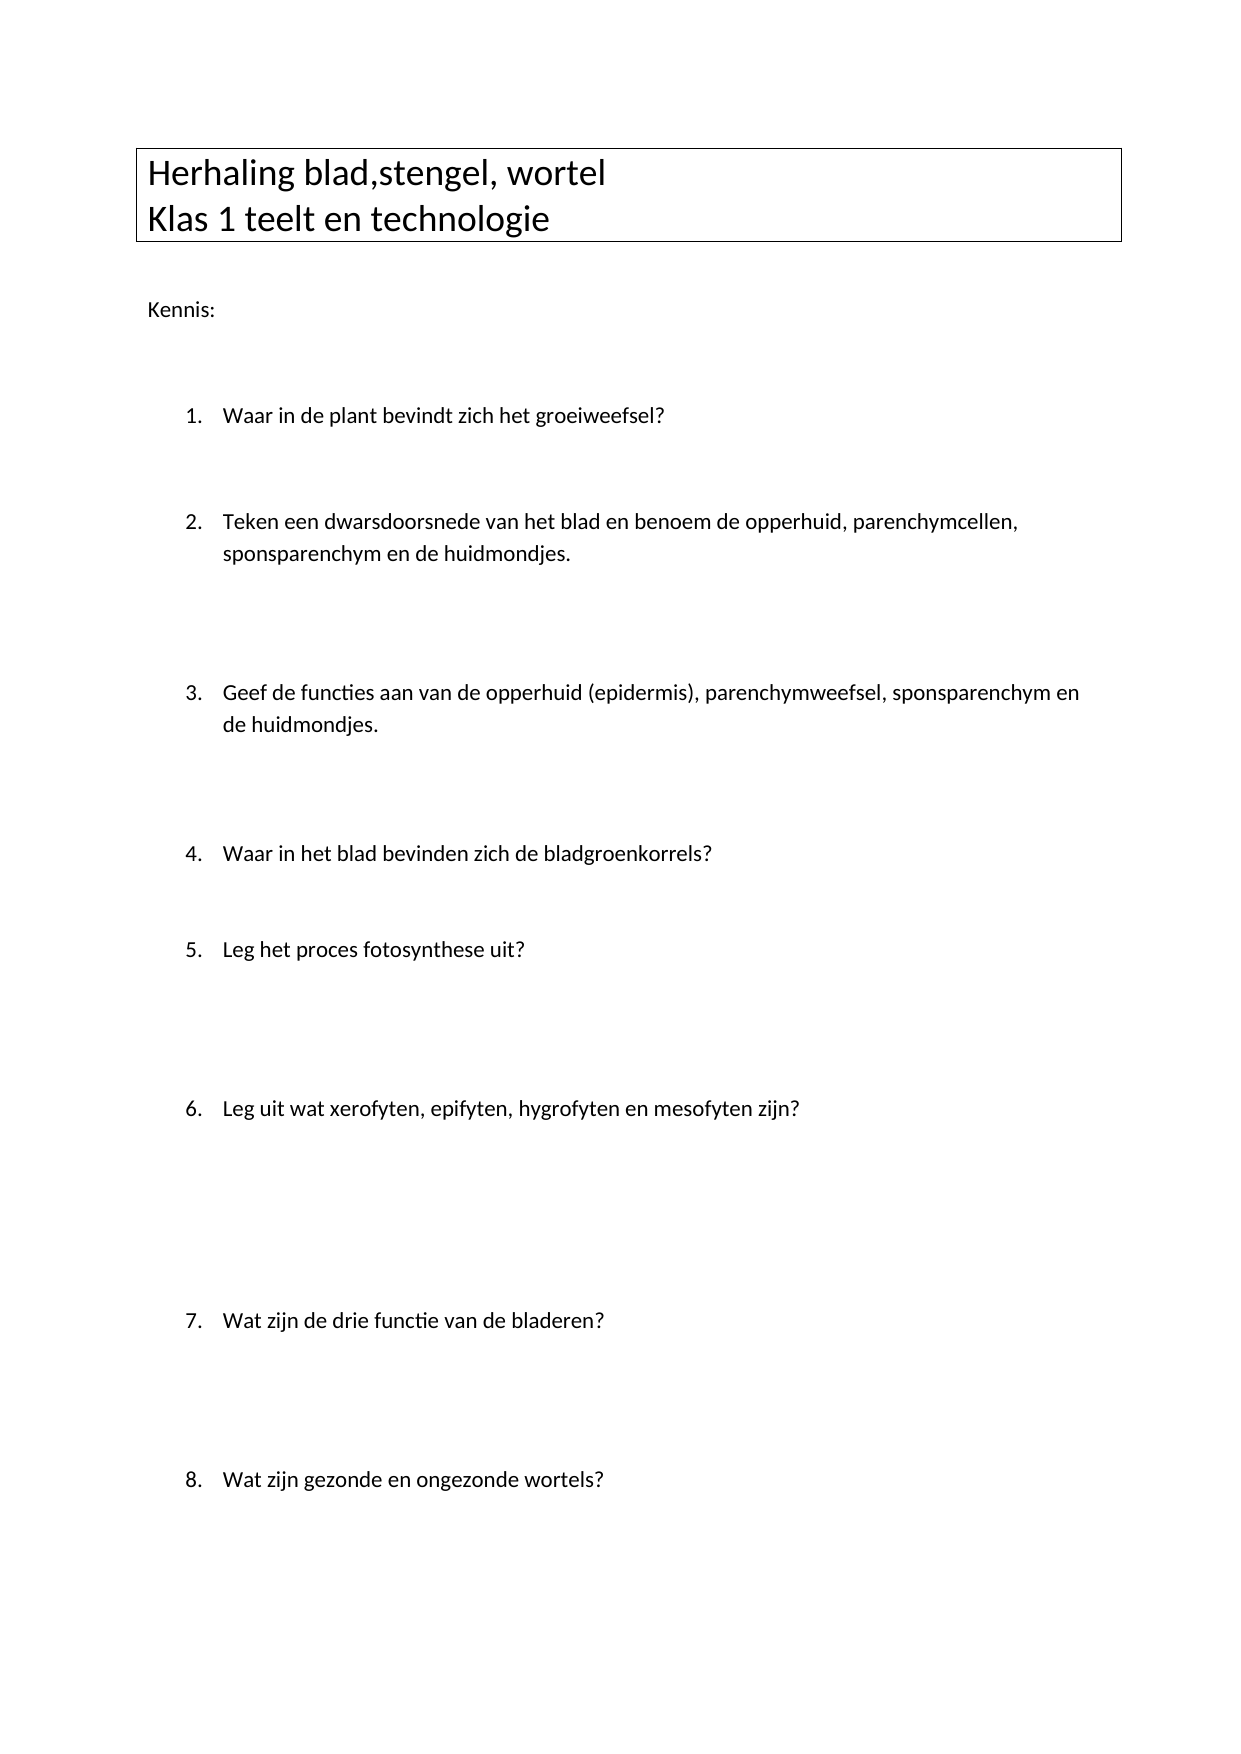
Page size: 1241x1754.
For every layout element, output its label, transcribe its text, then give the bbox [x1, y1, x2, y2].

list Wat zijn de drie functie van de bladeren? [185, 1306, 1093, 1334]
list Leg het proces fotosynthese uit? [185, 935, 1093, 963]
list Teken een dwarsdoorsnede van het blad en benoem de opperhuid, parenchymcellen, sponsparenchym en de huidmondjes. [185, 507, 1093, 567]
list Waar in het blad bevinden zich de bladgroenkorrels? [185, 839, 1093, 867]
list Leg uit wat xerofyten, epifyten, hygrofyten en mesofyten zijn? [185, 1094, 1093, 1122]
text Kennis: [148, 295, 1093, 323]
list Geef de functies aan van de opperhuid (epidermis), parenchymweefsel, sponsparenchym en de huidmondjes. [185, 678, 1093, 738]
list Wat zijn gezonde en ongezonde wortels? [185, 1465, 1093, 1493]
list Waar in de plant bevindt zich het groeiweefsel? [185, 401, 1093, 429]
table_header Herhaling blad,stengel, wortel Klas 1 teelt en technologie [137, 149, 1121, 241]
